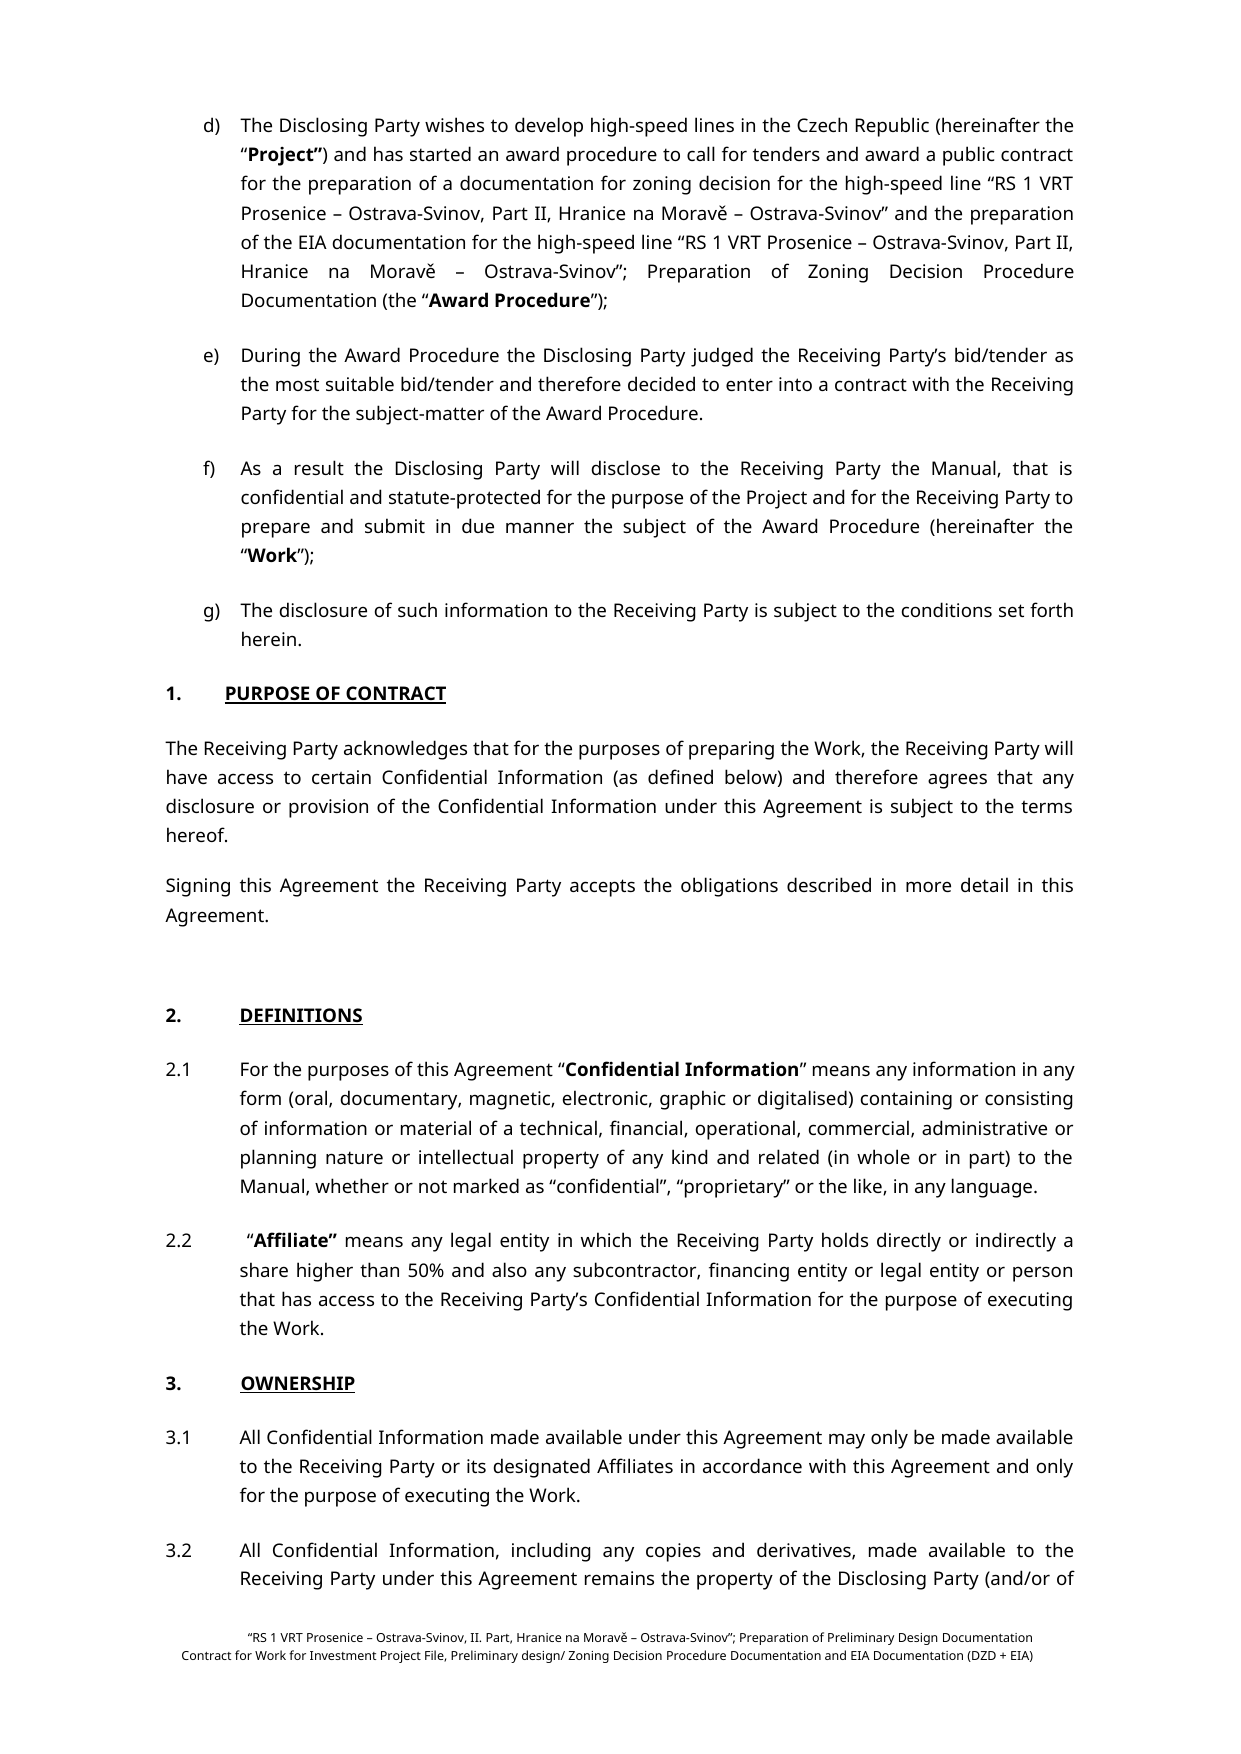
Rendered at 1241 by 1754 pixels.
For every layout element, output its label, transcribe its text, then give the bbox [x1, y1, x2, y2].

list The disclosure of such information to the Receiving Party is subject to the conditions set forth herein. [203, 597, 1075, 652]
list All Confidential Information made available under this Agreement may only be made available to the Receiving Party or its designated Affiliates in accordance with this Agreement and only for the purpose of executing the Work. [165, 1424, 1075, 1508]
text Signing this Agreement the Receiving Party accepts the obligations described in more detail in this Agreement. [165, 873, 1075, 927]
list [165, 1537, 1075, 1591]
list During the Award Procedure the Disclosing Party judged the Receiving Party’s bid/tender as the most suitable bid/tender and therefore decided to enter into a contract with the Receiving Party for the subject-matter of the Award Procedure. [203, 342, 1075, 426]
list PURPOSE OF CONTRACT [165, 681, 1075, 706]
list The Disclosing Party wishes to develop high-speed lines in the Czech Republic (hereinafter the “Project”) and has started an award procedure to call for tenders and award a public contract for the preparation of a documentation for zoning decision for the high-speed line “RS 1 VRT Prosenice – Ostrava-Svinov, Part II, Hranice na Moravě – Ostrava-Svinov” and the preparation of the EIA documentation for the high-speed line “RS 1 VRT Prosenice – Ostrava-Svinov, Part II, Hranice na Moravě – Ostrava-Svinov”; Preparation of Zoning Decision Procedure Documentation (the “Award Procedure”); [203, 112, 1075, 313]
list For the purposes of this Agreement “Confidential Information” means any information in any form (oral, documentary, magnetic, electronic, graphic or digitalised) containing or consisting of information or material of a technical, financial, operational, commercial, administrative or planning nature or intellectual property of any kind and related (in whole or in part) to the Manual, whether or not marked as “confidential”, “proprietary” or the like, in any language. [165, 1056, 1075, 1199]
list “Affiliate” means any legal entity in which the Receiving Party holds directly or indirectly a share higher than 50% and also any subcontractor, financing entity or legal entity or person that has access to the Receiving Party’s Confidential Information for the purpose of executing the Work. [165, 1228, 1075, 1341]
text The Receiving Party acknowledges that for the purposes of preparing the Work, the Receiving Party will have access to certain Confidential Information (as defined below) and therefore agrees that any disclosure or provision of the Confidential Information under this Agreement is subject to the terms hereof. [165, 735, 1075, 848]
list As a result the Disclosing Party will disclose to the Receiving Party the Manual, that is confidential and statute-protected for the purpose of the Project and for the Receiving Party to prepare and submit in due manner the subject of the Award Procedure (hereinafter the “Work”); [203, 455, 1075, 568]
list DEFINITIONS [165, 1002, 1075, 1028]
list OWNERSHIP [165, 1370, 1075, 1395]
